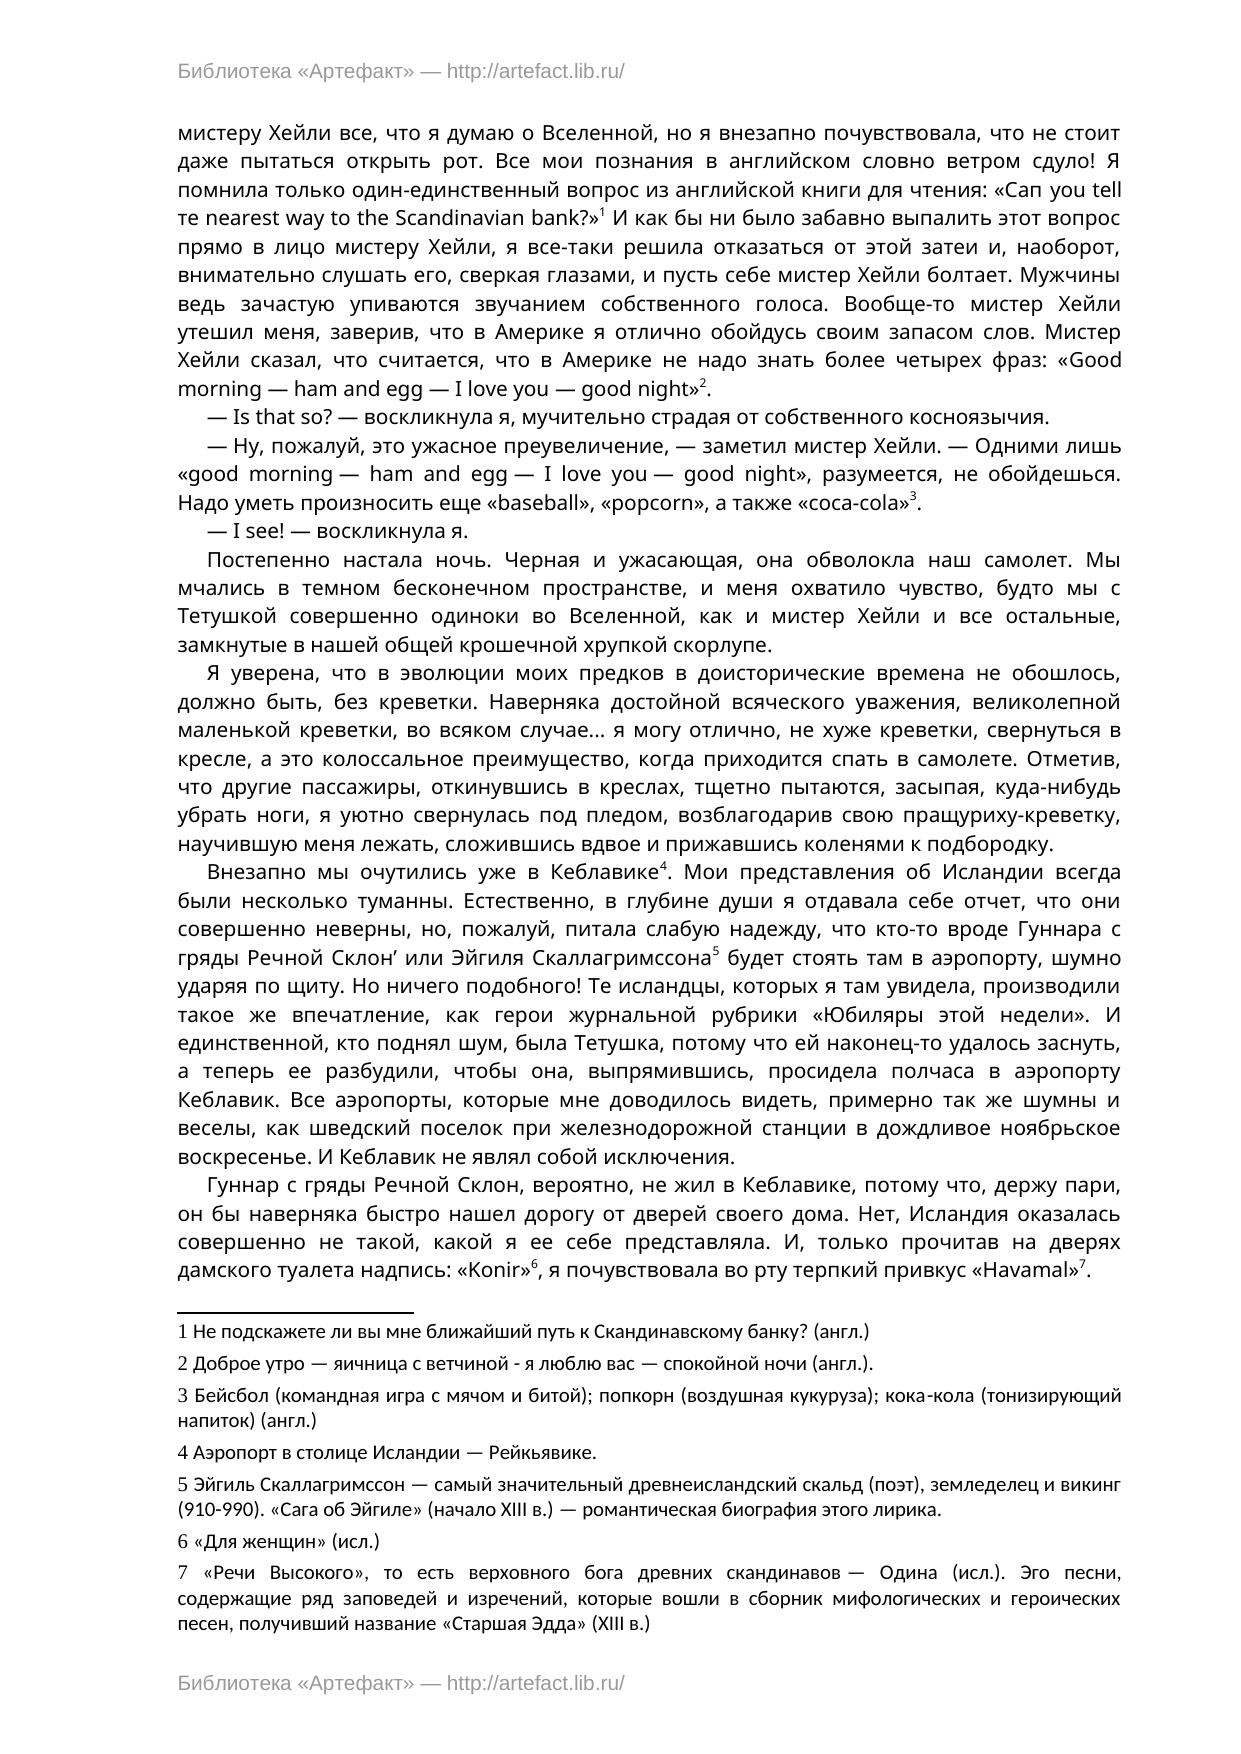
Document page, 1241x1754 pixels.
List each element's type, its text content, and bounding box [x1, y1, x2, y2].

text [177, 118, 1122, 402]
text — I see! — воскликнула я. [177, 516, 1122, 545]
text — Is that so? — воскликнула я, мучительно страдая от собственного косноязычия. [177, 402, 1122, 431]
text Я уверена, что в эволюции моих предков в доисторические времена не обошлось, должно быть, без креветки. Наверняка достойной всяческого уважения, великолепной маленькой креветки, во всяком случае... я могу отлично, не хуже креветки, свернуться в кресле, а это колоссальное преимущество, когда приходится спать в самолете. Отметив, что другие пассажиры, откинувшись в креслах, тщетно пытаются, засыпая, куда-нибудь убрать ноги, я уютно свернулась под пледом, возблагодарив свою пращуриху-креветку, научившую меня лежать, сложившись вдвое и прижавшись коленями к подбородку. [177, 658, 1122, 857]
text Постепенно настала ночь. Черная и ужасающая, она обволокла наш самолет. Мы мчались в темном бесконечном пространстве, и меня охватило чувство, будто мы с Тетушкой совершенно одиноки во Вселенной, как и мистер Хейли и все остальные, замкнутые в нашей общей крошечной хрупкой скорлупе. [177, 545, 1122, 658]
text Внезапно мы очутились уже в Кеблавике. Мои представления об Исландии всегда были несколько туманны. Естественно, в глубине души я отдавала себе отчет, что они совершенно неверны, но, пожалуй, питала слабую надежду, что кто-то вроде Гуннара с гряды Речной Склон’ или Эйгиля Скаллагримссона будет стоять там в аэропорту, шумно ударяя по щиту. Но ничего подобного! Те исландцы, которых я там увидела, производили такое же впечатление, как герои журнальной рубрики «Юбиляры этой недели». И единственной, кто поднял шум, была Тетушка, потому что ей наконец-то удалось заснуть, а теперь ее разбудили, чтобы она, выпрямившись, просидела полчаса в аэропорту Кеблавик. Все аэропорты, которые мне доводилось видеть, примерно так же шумны и веселы, как шведский поселок при железнодорожной станции в дождливое ноябрьское воскресенье. И Кеблавик не являл собой исключения. [177, 857, 1122, 1170]
text Гуннар с гряды Речной Склон, вероятно, не жил в Кеблавике, потому что, держу пари, он бы наверняка быстро нашел дорогу от дверей своего дома. Нет, Исландия оказалась совершенно не такой, какой я ее себе представляла. И, только прочитав на дверях дамского туалета надпись: «Konir», я почувствовала во рту терпкий привкус «Havamal». [177, 1170, 1122, 1284]
text — Ну, пожалуй, это ужасное преувеличение, — заметил мистер Хейли. — Одними лишь «good morning — ham and egg — I love you — good night», разумеется, не обойдешься. Надо уметь произносить еще «baseball», «popcorn», а также «coca-cola». [177, 431, 1122, 516]
